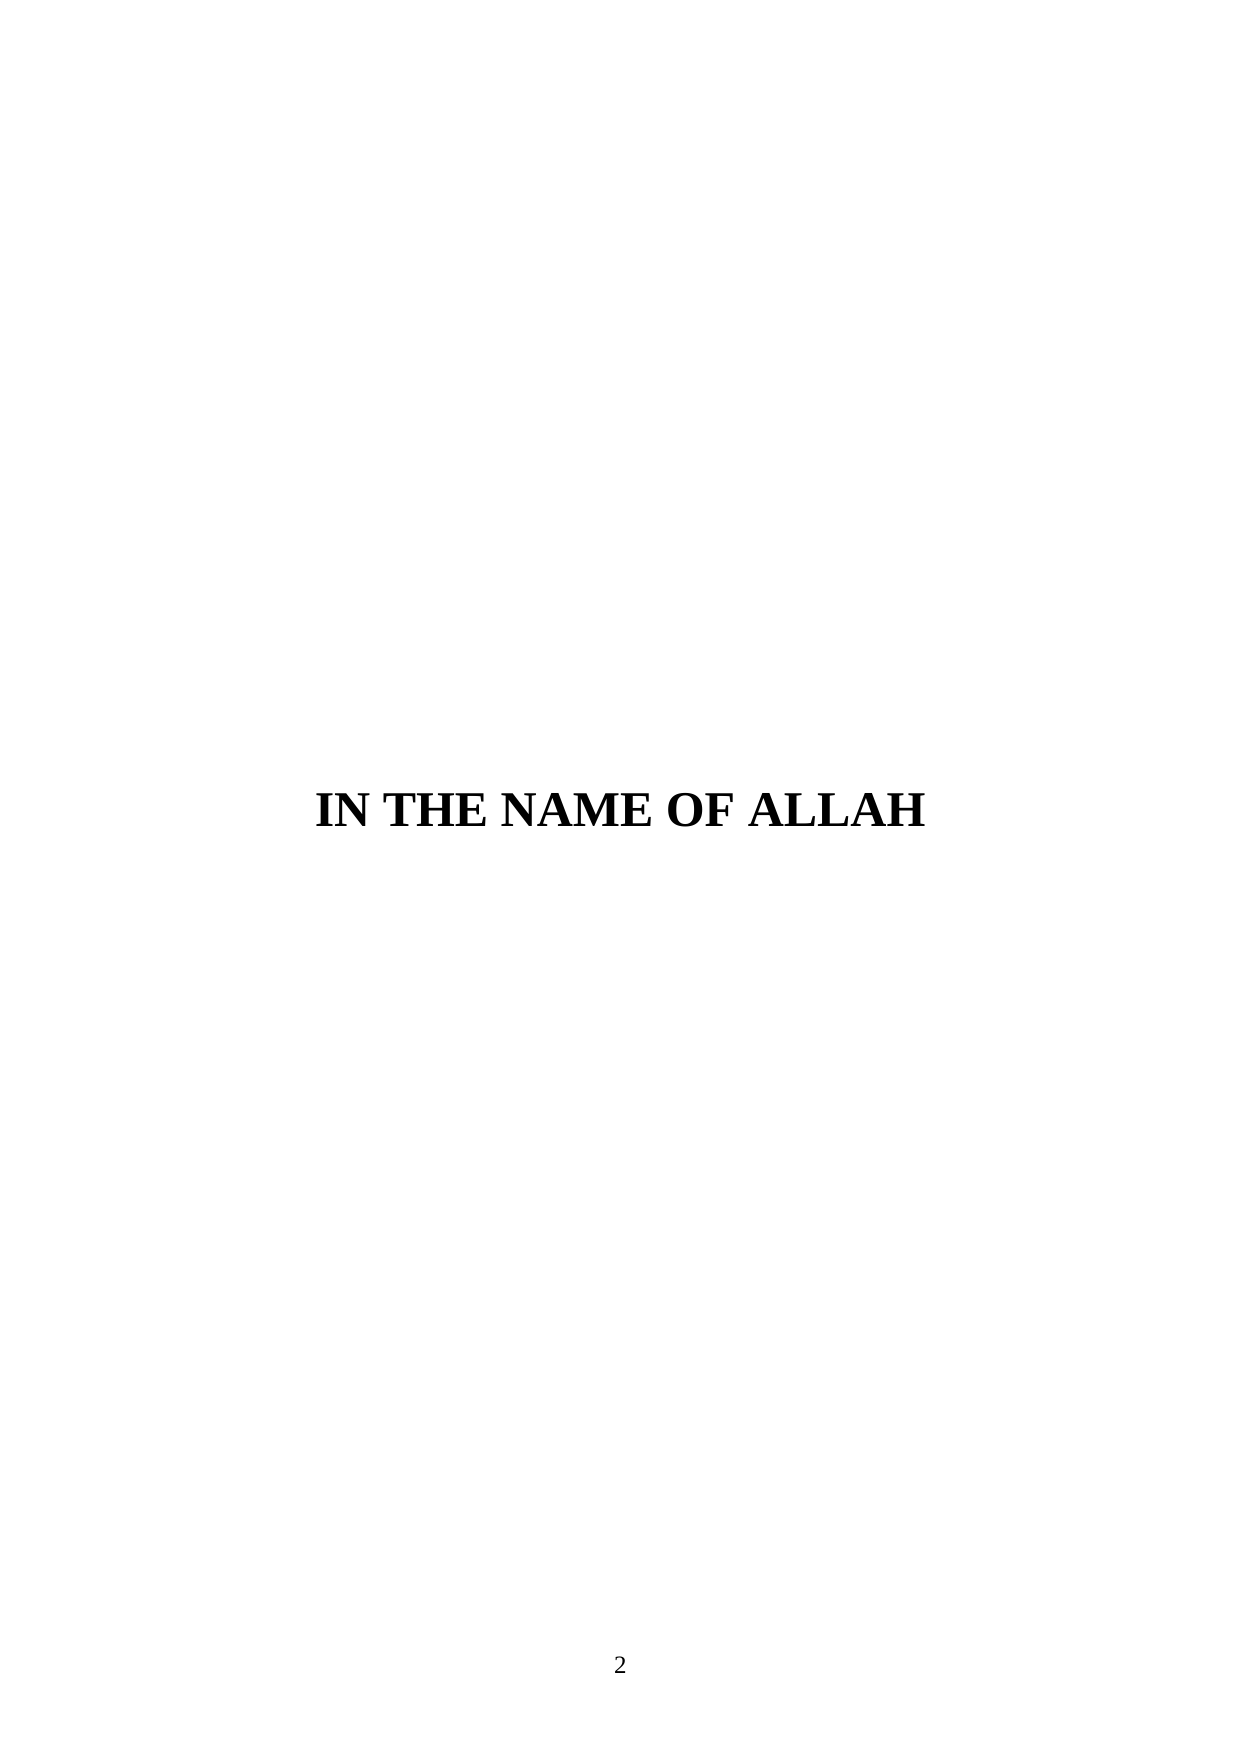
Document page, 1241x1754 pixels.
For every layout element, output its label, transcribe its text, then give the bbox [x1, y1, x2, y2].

text IN THE NAME OF ALLAH [236, 780, 1004, 837]
